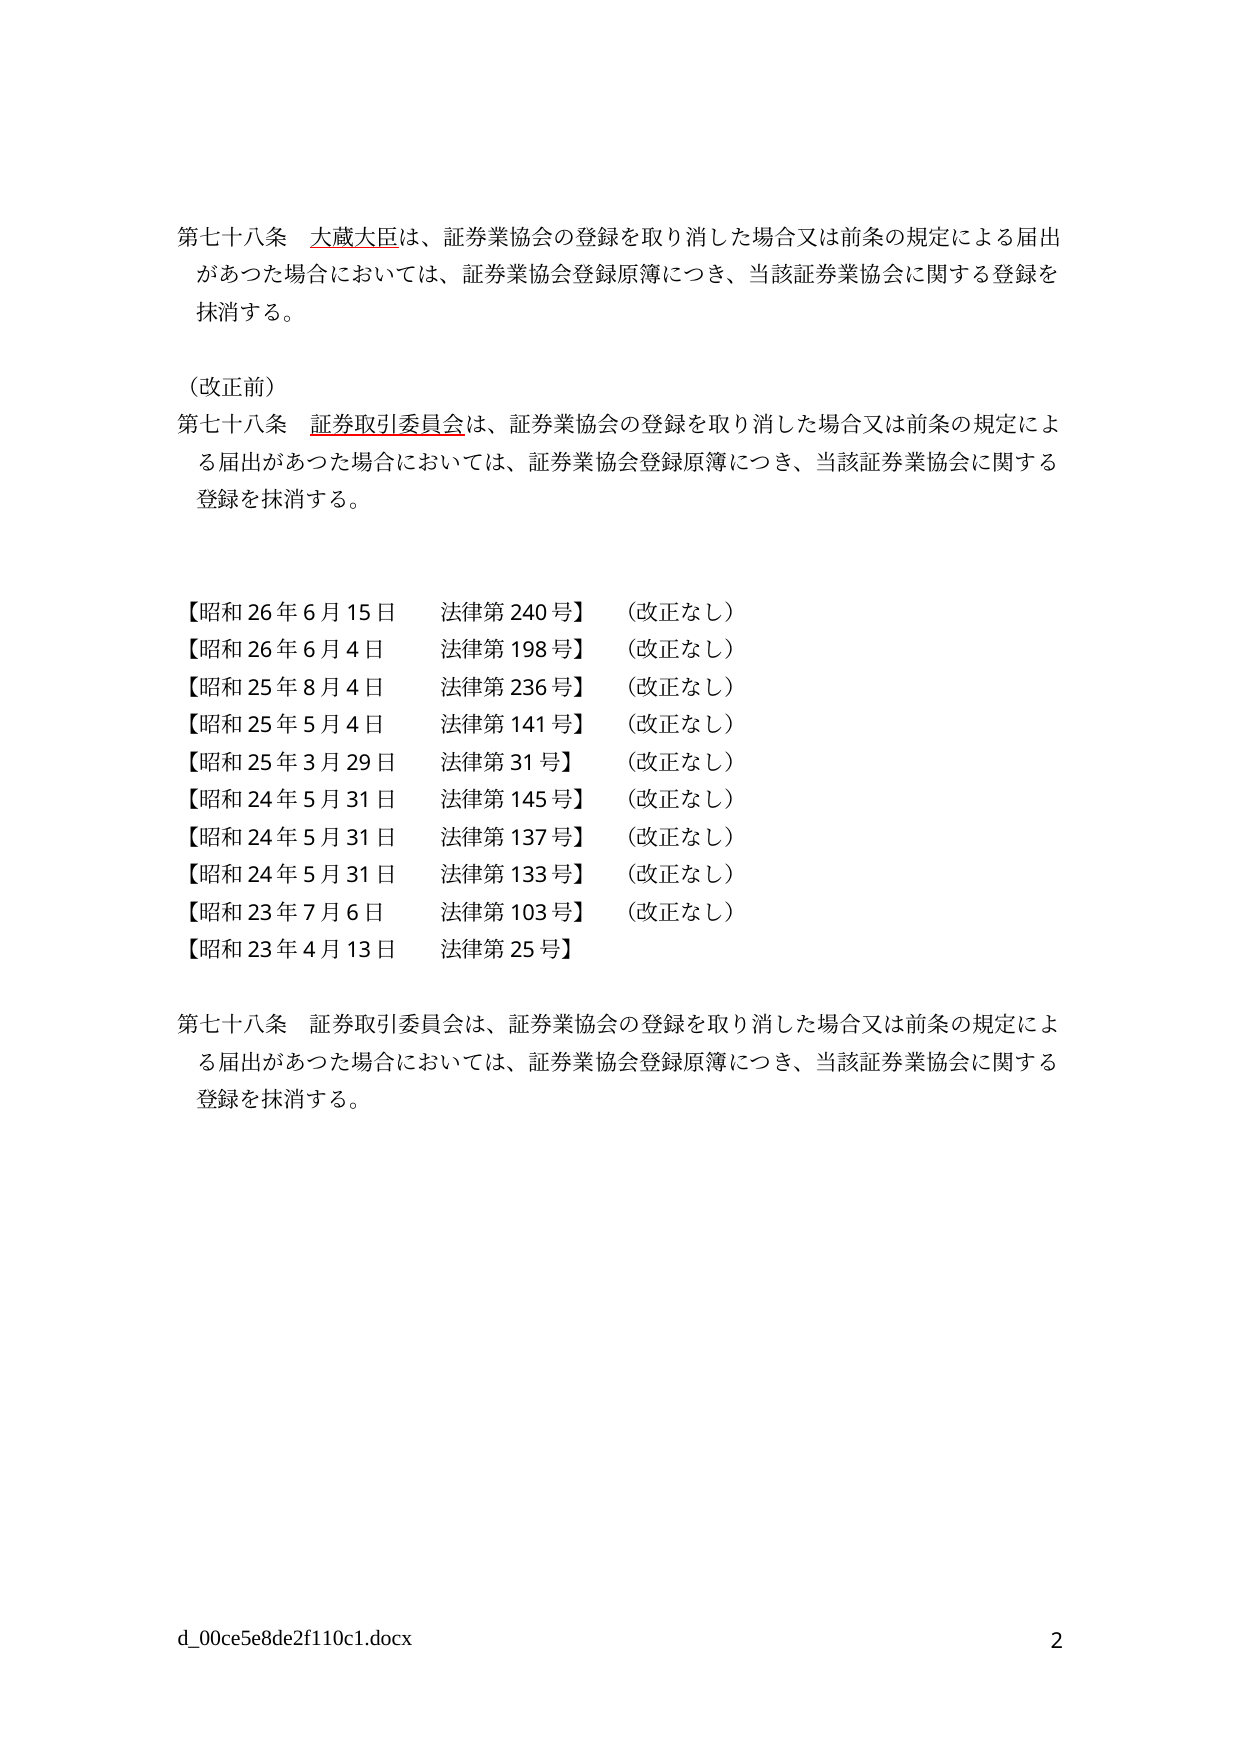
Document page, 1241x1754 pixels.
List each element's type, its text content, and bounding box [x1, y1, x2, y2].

text 【昭和26年6月15日 法律第240号】 （改正なし） [177, 592, 1063, 629]
text 【昭和26年6月4日 法律第198号】 （改正なし） [177, 629, 1063, 667]
text 第七十八条 大蔵大臣は、証券業協会の登録を取り消した場合又は前条の規定による届出があつた場合においては、証券業協会登録原簿につき、当該証券業協会に関する登録を抹消する。 [177, 217, 1063, 329]
text 第七十八条 証券取引委員会は、証券業協会の登録を取り消した場合又は前条の規定による届出があつた場合においては、証券業協会登録原簿につき、当該証券業協会に関する登録を抹消する。 [177, 404, 1063, 517]
text 第七十八条 証券取引委員会は、証券業協会の登録を取り消した場合又は前条の規定による届出があつた場合においては、証券業協会登録原簿につき、当該証券業協会に関する登録を抹消する。 [177, 1004, 1063, 1117]
text （改正前） [177, 367, 1063, 404]
text 【昭和23年7月6日 法律第103号】 （改正なし） [177, 892, 1063, 929]
text 【昭和24年5月31日 法律第145号】 （改正なし） [177, 779, 1063, 817]
text 【昭和23年4月13日 法律第25号】 [177, 929, 1063, 967]
text 【昭和25年3月29日 法律第31号】 （改正なし） [177, 742, 1063, 779]
text 【昭和25年8月4日 法律第236号】 （改正なし） [177, 667, 1063, 704]
text 【昭和24年5月31日 法律第137号】 （改正なし） [177, 817, 1063, 854]
text 【昭和25年5月4日 法律第141号】 （改正なし） [177, 704, 1063, 742]
text 【昭和24年5月31日 法律第133号】 （改正なし） [177, 854, 1063, 892]
